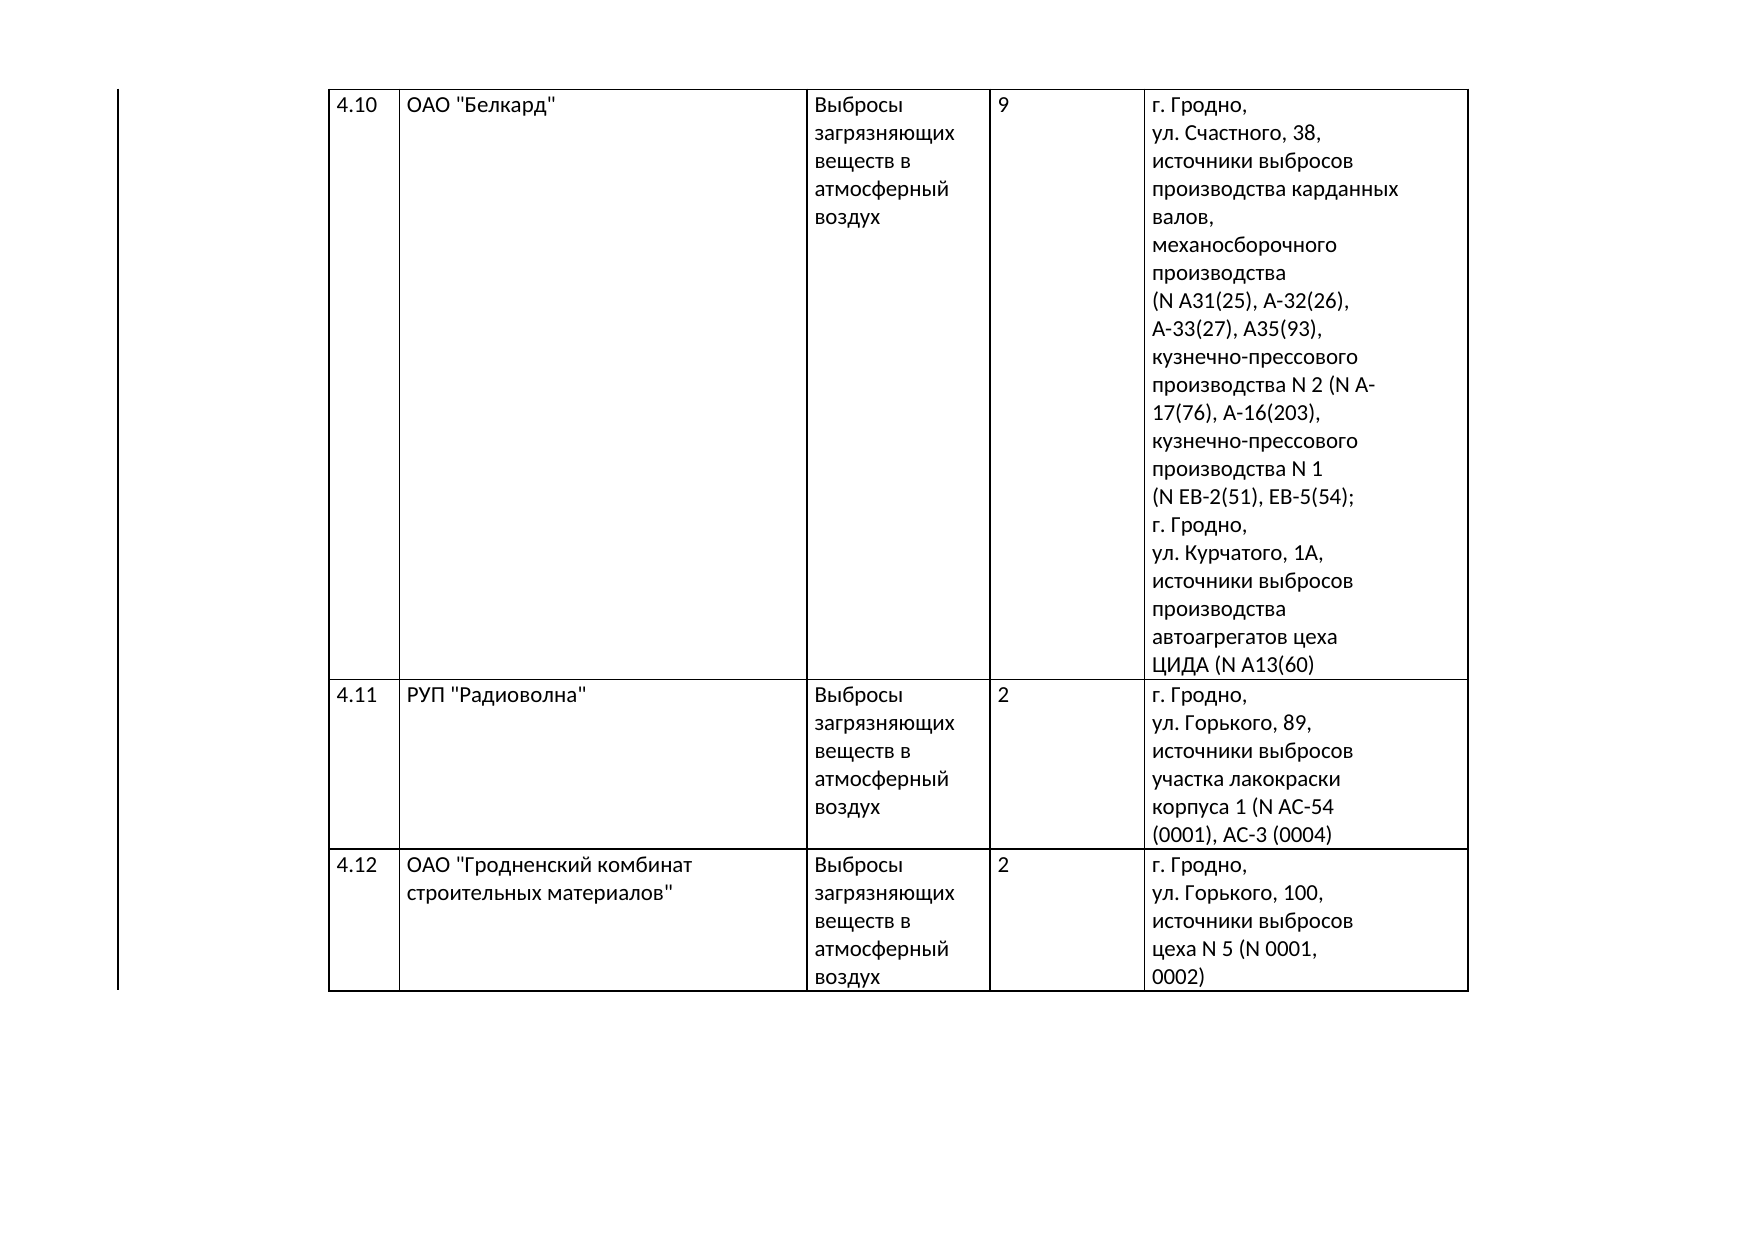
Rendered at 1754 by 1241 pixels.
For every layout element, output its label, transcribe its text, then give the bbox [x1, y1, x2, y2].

table_cell 4.11 [330, 680, 399, 848]
table_cell 9 [991, 90, 1144, 678]
table_cell РУП "Радиоволна" [400, 680, 806, 848]
table_cell 2 [991, 850, 1144, 990]
table_cell 2 [991, 680, 1144, 848]
table_cell г. Гродно, ул. Горького, 100, источники выбросов цеха N 5 (N 0001, 0002) [1145, 850, 1467, 990]
table_cell г. Гродно, ул. Счастного, 38, источники выбросов производства карданных валов, механосборочного производства (N А31(25), А-32(26), А-33(27), А35(93), кузнечно-прессового производства N 2 (N А- 17(76), А-16(203), кузнечно-прессового производства N 1 (N ЕВ-2(51), ЕВ-5(54); г. Гродно, ул. Курчатого, 1А, источники выбросов производства автоагрегатов цеха ЦИДА (N А13(60) [1145, 90, 1467, 678]
table_cell ОАО "Гродненский комбинат строительных материалов" [400, 850, 806, 990]
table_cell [808, 850, 989, 990]
table_cell ОАО "Белкард" [400, 90, 806, 678]
table_cell Выбросы загрязняющих веществ в атмосферный воздух [808, 680, 989, 848]
table_cell г. Гродно, ул. Горького, 89, источники выбросов участка лакокраски корпуса 1 (N АС-54 (0001), АС-3 (0004) [1145, 680, 1467, 848]
table_cell Выбросы загрязняющих веществ в атмосферный воздух [808, 90, 989, 678]
table_cell 4.12 [330, 850, 399, 990]
table_cell 4.10 [330, 90, 399, 678]
